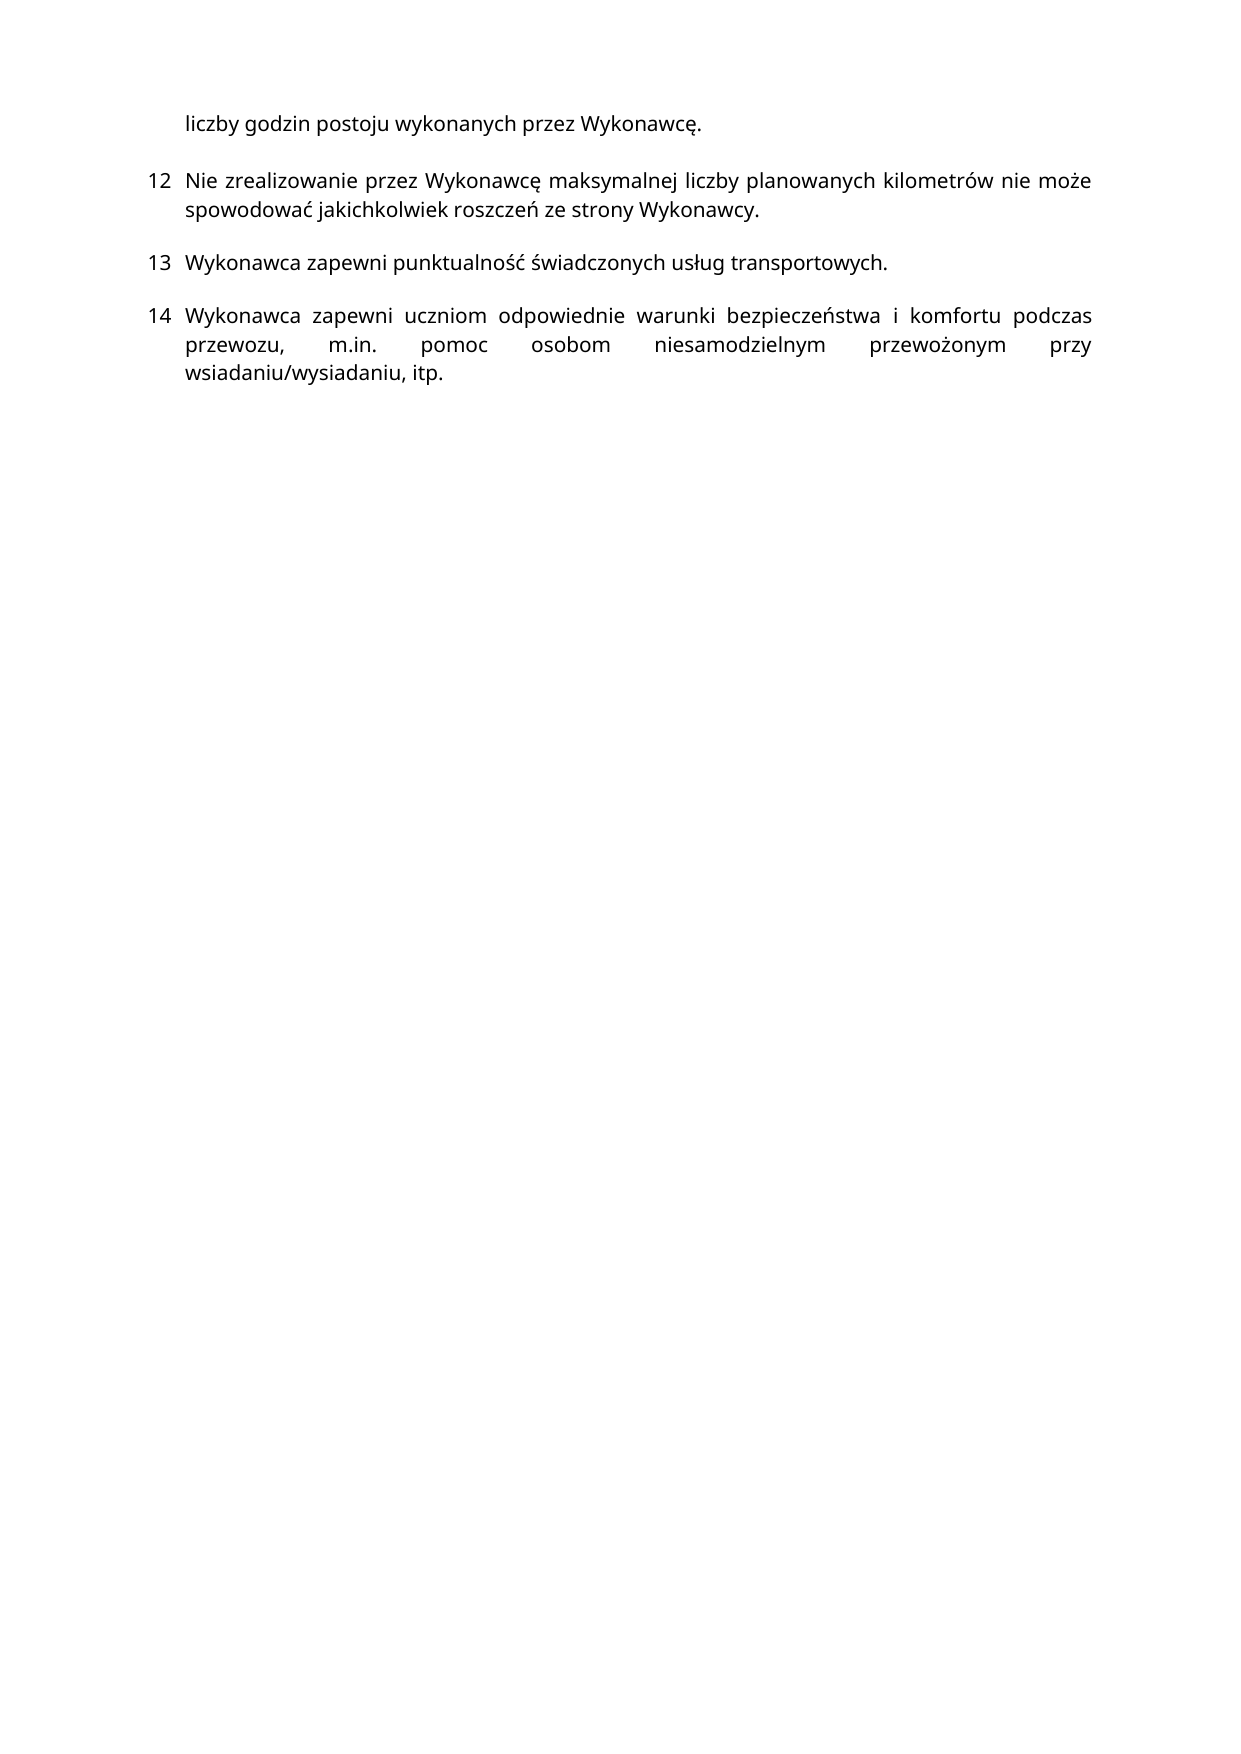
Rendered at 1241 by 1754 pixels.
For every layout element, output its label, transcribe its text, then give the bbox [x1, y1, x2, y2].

list Nie zrealizowanie przez Wykonawcę maksymalnej liczby planowanych kilometrów nie może spowodować jakichkolwiek roszczeń ze strony Wykonawcy. [147, 166, 1093, 223]
list Wykonawca zapewni uczniom odpowiednie warunki bezpieczeństwa i komfortu podczas przewozu, m.in. pomoc osobom niesamodzielnym przewożonym przy wsiadaniu/wysiadaniu, itp. [147, 302, 1092, 387]
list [147, 109, 1092, 138]
list Wykonawca zapewni punktualność świadczonych usług transportowych. [147, 248, 1152, 277]
